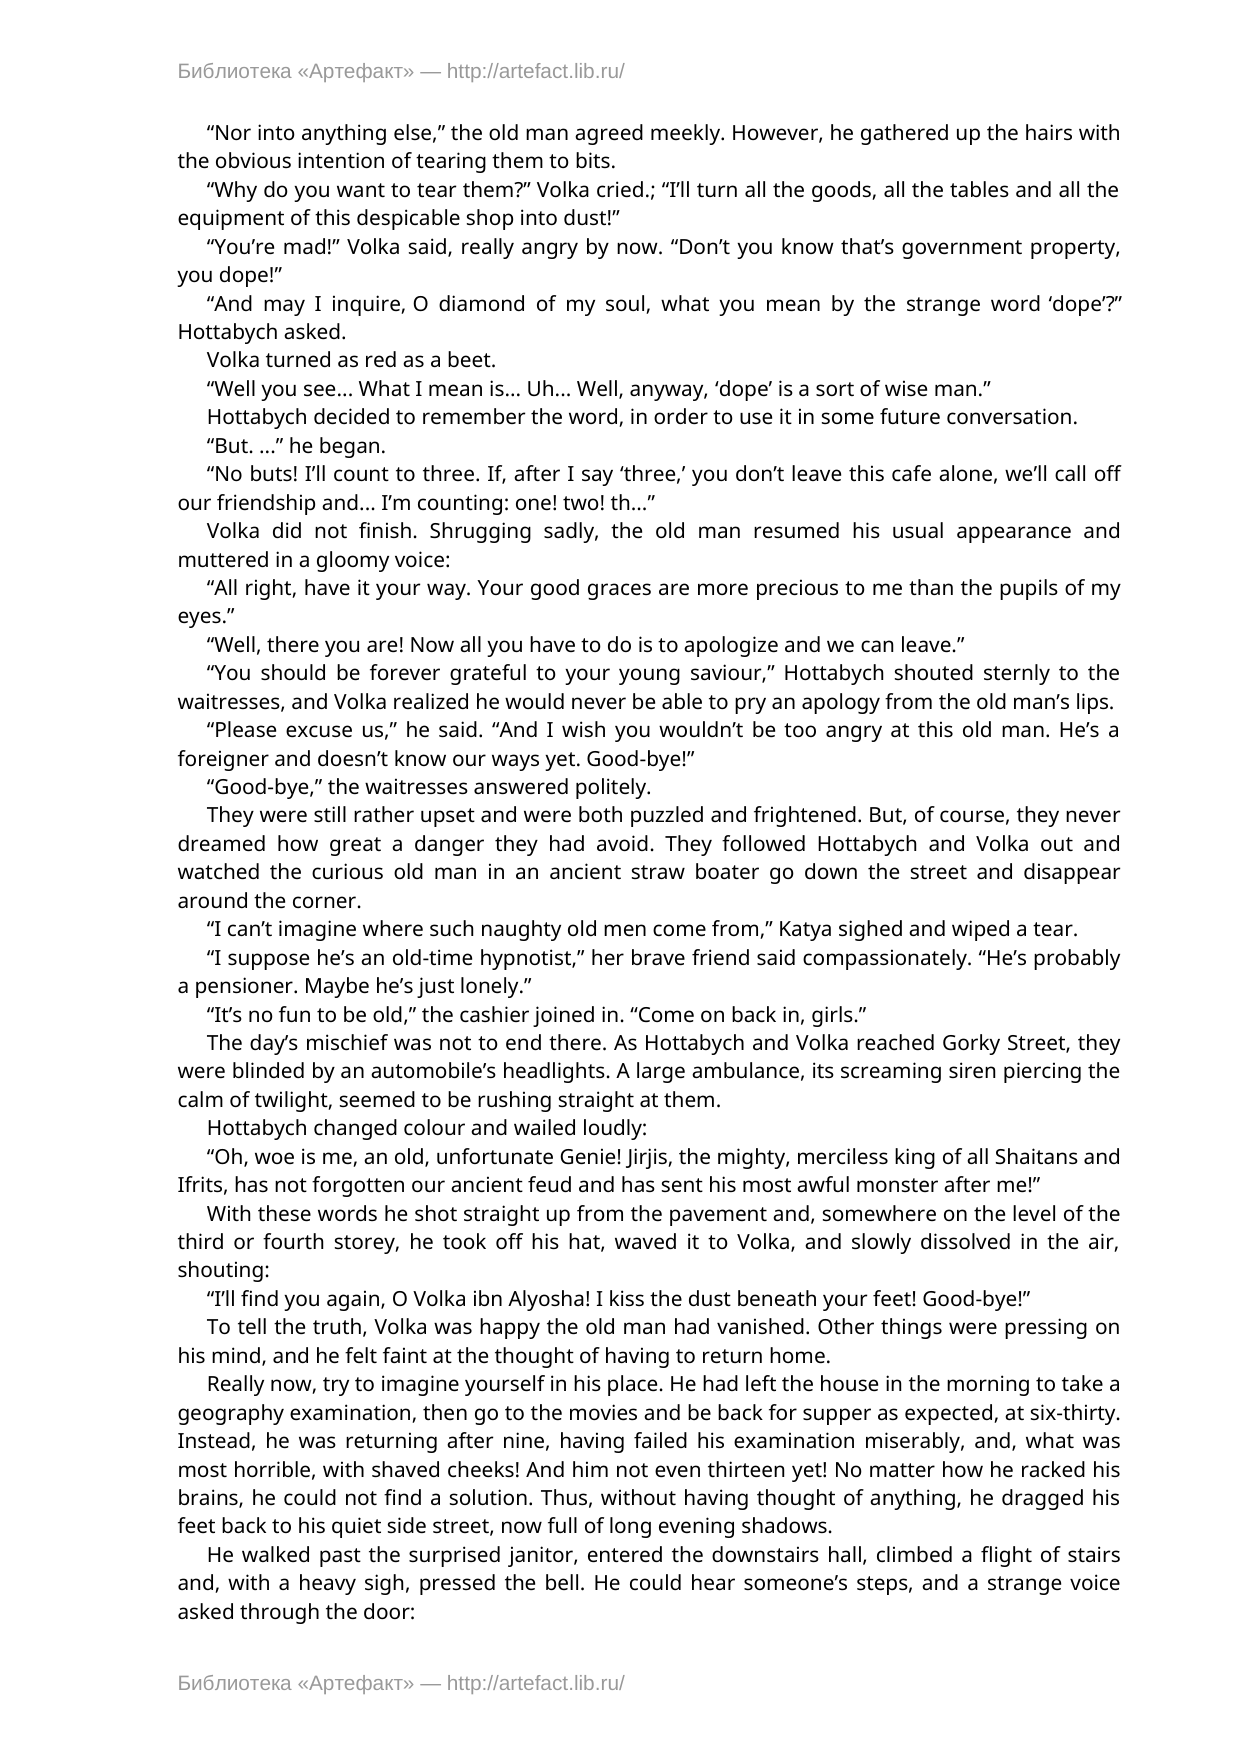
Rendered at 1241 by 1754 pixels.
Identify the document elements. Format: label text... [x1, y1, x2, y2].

text “But. ...” he began. [177, 431, 1122, 459]
text “Well you see... What I mean is... Uh... Well, anyway, ‘dope’ is a sort of wise man.” [177, 374, 1122, 402]
text “I’ll find you again, O Volka ibn Alyosha! I kiss the dust beneath your feet! Good-bye!” [177, 1284, 1122, 1312]
text “I suppose he’s an old-time hypnotist,” her brave friend said compassionately. “He’s probably a pensioner. Maybe he’s just lonely.” [177, 943, 1122, 1000]
text “You should be forever grateful to your young saviour,” Hottabych shouted sternly to the waitresses, and Volka realized he would never be able to pry an apology from the old man’s lips. [177, 658, 1122, 715]
text “Nor into anything else,” the old man agreed meekly. However, he gathered up the hairs with the obvious intention of tearing them to bits. [177, 118, 1122, 175]
text “You’re mad!” Volka said, really angry by now. “Don’t you know that’s government property, you dope!” [177, 232, 1122, 289]
text “Well, there you are! Now all you have to do is to apologize and we can leave.” [177, 630, 1122, 658]
text Hottabych changed colour and wailed loudly: [177, 1113, 1122, 1142]
text “Why do you want to tear them?” Volka cried.; “I’ll turn all the goods, all the tables and all the equipment of this despicable shop into dust!” [177, 175, 1122, 232]
text He walked past the surprised janitor, entered the downstairs hall, climbed a flight of stairs and, with a heavy sigh, pressed the bell. He could hear someone’s steps, and a strange voice asked through the door: [177, 1540, 1122, 1625]
text To tell the truth, Volka was happy the old man had vanished. Other things were pressing on his mind, and he felt faint at the thought of having to return home. [177, 1312, 1122, 1369]
text “Oh, woe is me, an old, unfortunate Genie! Jirjis, the mighty, merciless king of all Shaitans and Ifrits, has not forgotten our ancient feud and has sent his most awful monster after me!” [177, 1142, 1122, 1199]
text Really now, try to imagine yourself in his place. He had left the house in the morning to take a geography examination, then go to the movies and be back for supper as expected, at six-thirty. Instead, he was returning after nine, having failed his examination miserably, and, what was most horrible, with shaved cheeks! And him not even thirteen yet! No matter how he racked his brains, he could not find a solution. Thus, without having thought of anything, he dragged his feet back to his quiet side street, now full of long evening shadows. [177, 1369, 1122, 1540]
text “And may I inquire, O diamond of my soul, what you mean by the strange word ‘dope’?” Hottabych asked. [177, 289, 1122, 346]
text They were still rather upset and were both puzzled and frightened. But, of course, they never dreamed how great a danger they had avoid. They followed Hottabych and Volka out and watched the curious old man in an ancient straw boater go down the street and disappear around the corner. [177, 801, 1122, 914]
text “It’s no fun to be old,” the cashier joined in. “Come on back in, girls.” [177, 1000, 1122, 1028]
text “No buts! I’ll count to three. If, after I say ‘three,’ you don’t leave this cafe alone, we’ll call off our friendship and... I’m counting: one! two! th...” [177, 459, 1122, 516]
text “Good-bye,” the waitresses answered politely. [177, 772, 1122, 801]
text Volka did not finish. Shrugging sadly, the old man resumed his usual appearance and muttered in a gloomy voice: [177, 516, 1122, 573]
text “Please excuse us,” he said. “And I wish you wouldn’t be too angry at this old man. He’s a foreigner and doesn’t know our ways yet. Good-bye!” [177, 715, 1122, 772]
text Hottabych decided to remember the word, in order to use it in some future conversation. [177, 402, 1122, 431]
text “I can’t imagine where such naughty old men come from,” Katya sighed and wiped a tear. [177, 914, 1122, 943]
text “All right, have it your way. Your good graces are more precious to me than the pupils of my eyes.” [177, 573, 1122, 630]
text Volka turned as red as a beet. [177, 346, 1122, 374]
text With these words he shot straight up from the pavement and, somewhere on the level of the third or fourth storey, he took off his hat, waved it to Volka, and slowly dissolved in the air, shouting: [177, 1199, 1122, 1284]
text The day’s mischief was not to end there. As Hottabych and Volka reached Gorky Street, they were blinded by an automobile’s headlights. A large ambulance, its screaming siren piercing the calm of twilight, seemed to be rushing straight at them. [177, 1028, 1122, 1113]
